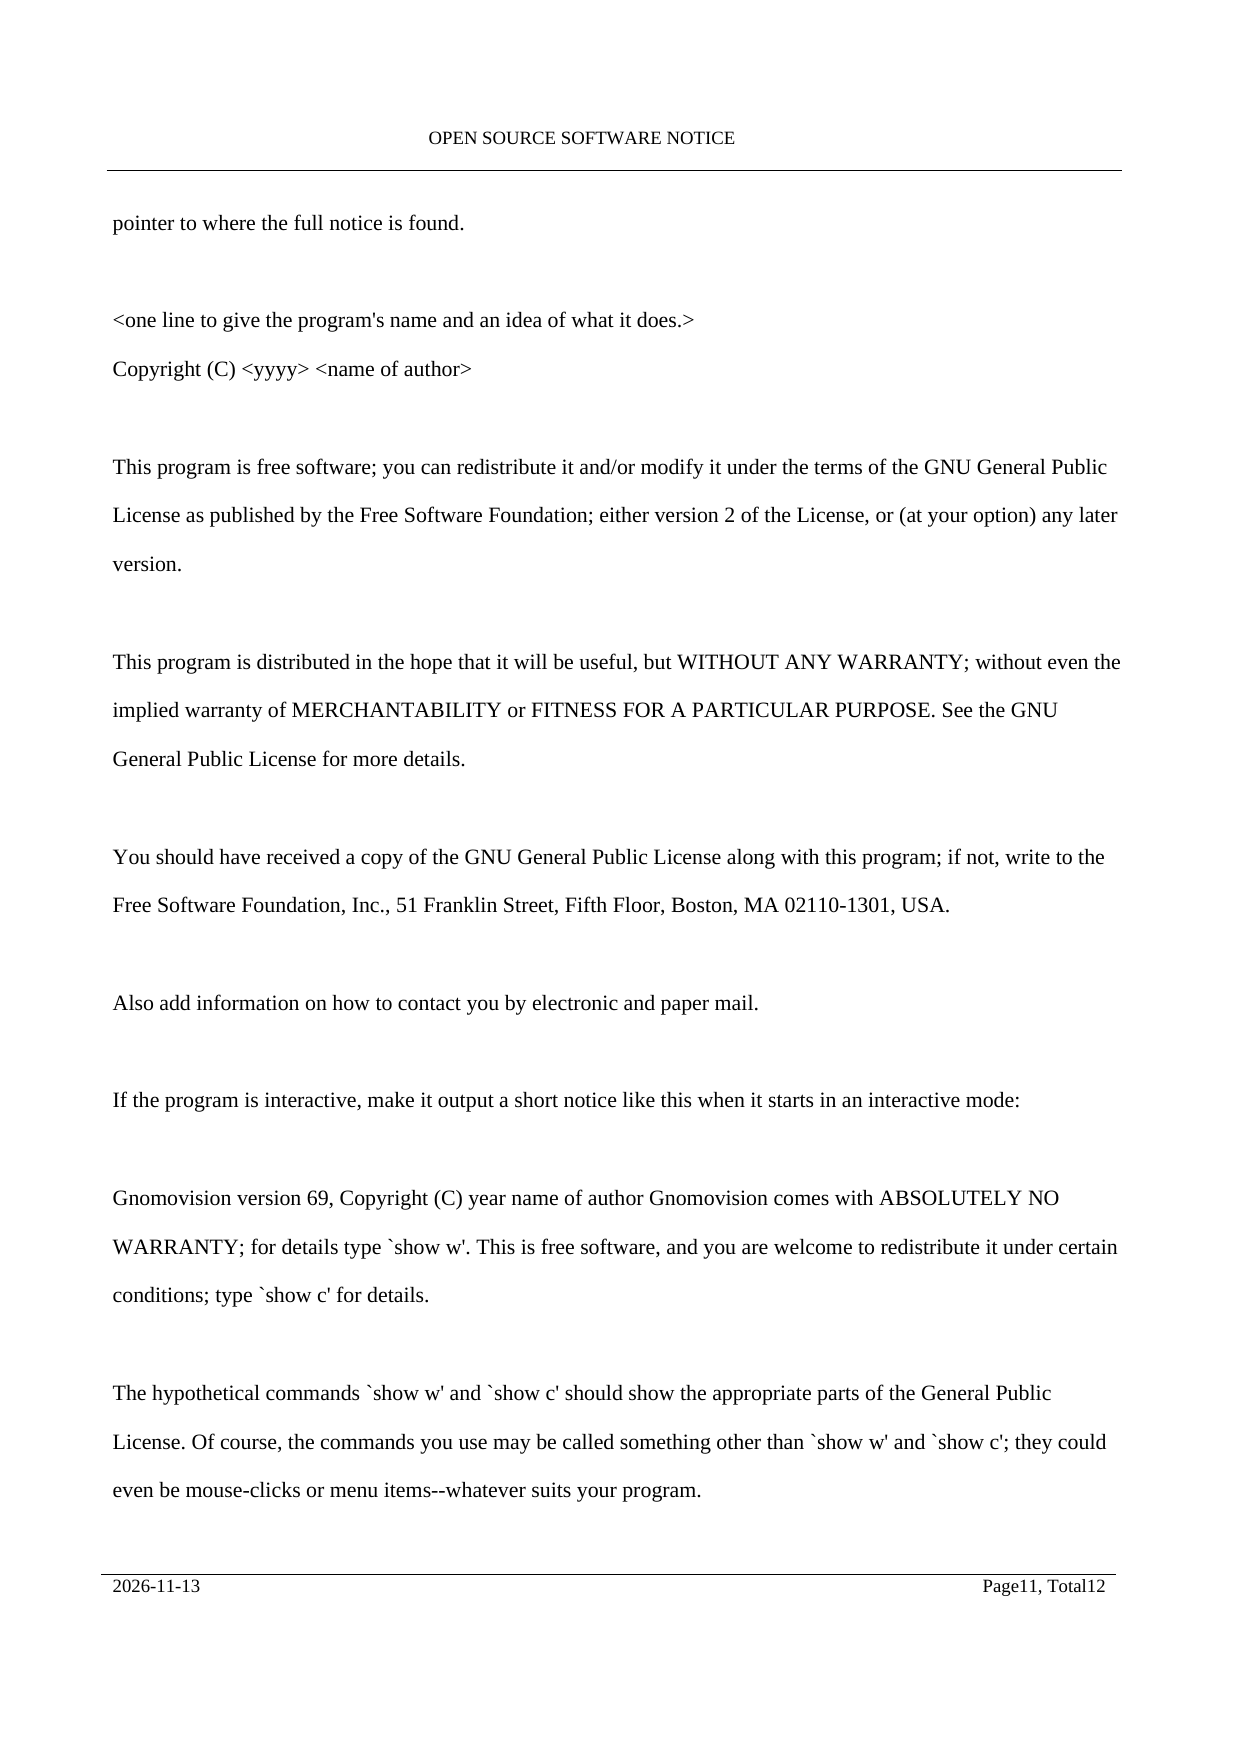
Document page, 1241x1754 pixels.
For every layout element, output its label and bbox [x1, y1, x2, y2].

text [112, 206, 1128, 1506]
